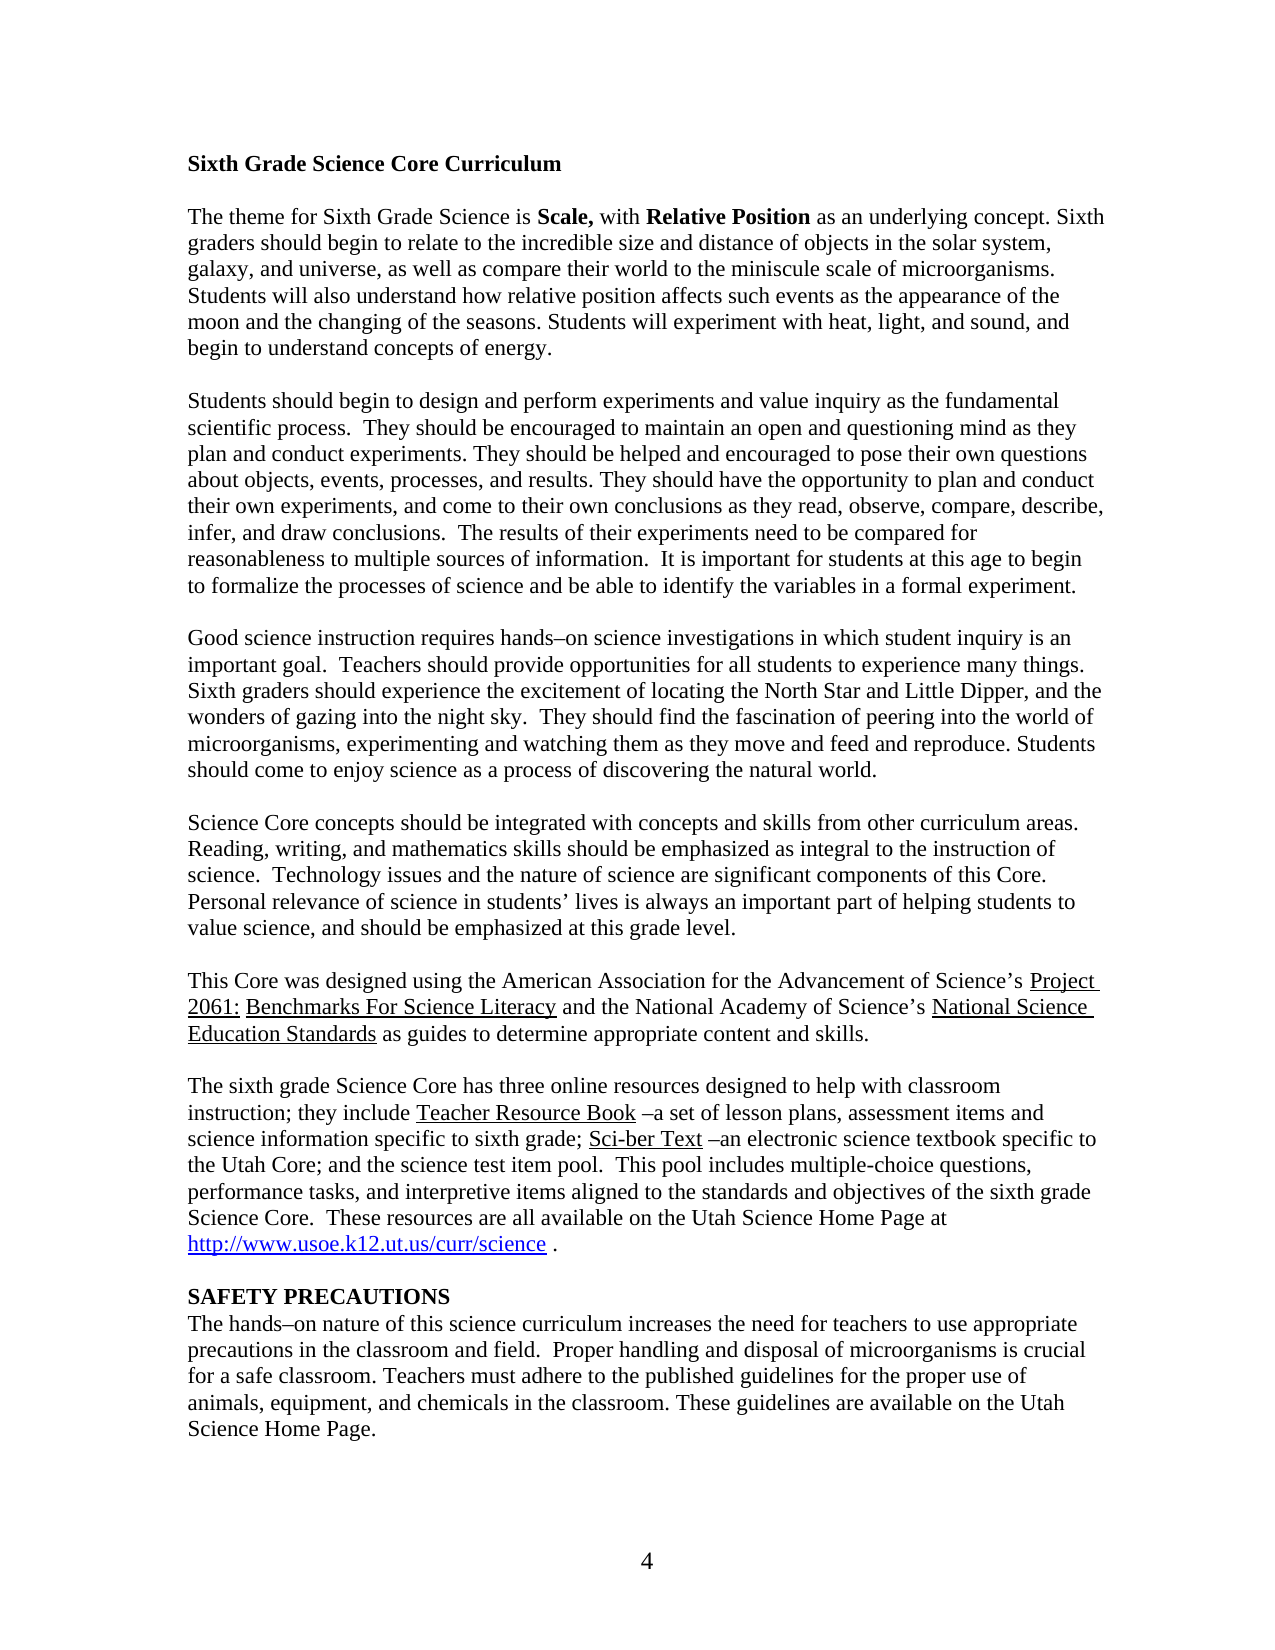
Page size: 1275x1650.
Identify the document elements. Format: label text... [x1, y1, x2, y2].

text Students should begin to design and perform experiments and value inquiry as the fundamental scientific process. They should be encouraged to maintain an open and questioning mind as they plan and conduct experiments. They should be helped and encouraged to pose their own questions about objects, events, processes, and results. They should have the opportunity to plan and conduct their own experiments, and come to their own conclusions as they read, observe, compare, describe, infer, and draw conclusions. The results of their experiments need to be compared for reasonableness to multiple sources of information. It is important for students at this age to begin to formalize the processes of science and be able to identify the variables in a formal experiment. [187, 387, 1106, 598]
text The hands–on nature of this science curriculum increases the need for teachers to use appropriate precautions in the classroom and field. Proper handling and disposal of microorganisms is crucial for a safe classroom. Teachers must adhere to the published guidelines for the proper use of animals, equipment, and chemicals in the classroom. These guidelines are available on the Utah Science Home Page. [187, 1309, 1106, 1441]
text SAFETY PRECAUTIONS [187, 1283, 1106, 1309]
text Good science instruction requires hands–on science investigations in which student inquiry is an important goal. Teachers should provide opportunities for all students to experience many things. Sixth graders should experience the excitement of locating the North Star and Little Dipper, and the wonders of gazing into the night sky. They should find the fascination of peering into the world of microorganisms, experimenting and watching them as they move and feed and reproduce. Students should come to enjoy science as a process of discovering the natural world. [187, 624, 1106, 782]
text This Core was designed using the American Association for the Advancement of Science’s Project 2061: Benchmarks For Science Literacy and the National Academy of Science’s National Science Education Standards as guides to determine appropriate content and skills. [187, 967, 1106, 1046]
text The theme for Sixth Grade Science is Scale, with Relative Position as an underlying concept. Sixth graders should begin to relate to the incredible size and distance of objects in the solar system, galaxy, and universe, as well as compare their world to the miniscule scale of microorganisms. Students will also understand how relative position affects such events as the appearance of the moon and the changing of the seasons. Students will experiment with heat, light, and sound, and begin to understand concepts of energy. [187, 203, 1106, 361]
subtitle Sixth Grade Science Core Curriculum [187, 150, 1106, 176]
text The sixth grade Science Core has three online resources designed to help with classroom instruction; they include Teacher Resource Book –a set of lesson plans, assessment items and science information specific to sixth grade; Sci-ber Text –an electronic science textbook specific to the Utah Core; and the science test item pool. This pool includes multiple-choice questions, performance tasks, and interpretive items aligned to the standards and objectives of the sixth grade Science Core. These resources are all available on the Utah Science Home Page at http://www.usoe.k12.ut.us/curr/science . [187, 1072, 1106, 1257]
text Science Core concepts should be integrated with concepts and skills from other curriculum areas. Reading, writing, and mathematics skills should be emphasized as integral to the instruction of science. Technology issues and the nature of science are significant components of this Core. Personal relevance of science in students’ lives is always an important part of helping students to value science, and should be emphasized at this grade level. [187, 809, 1106, 941]
